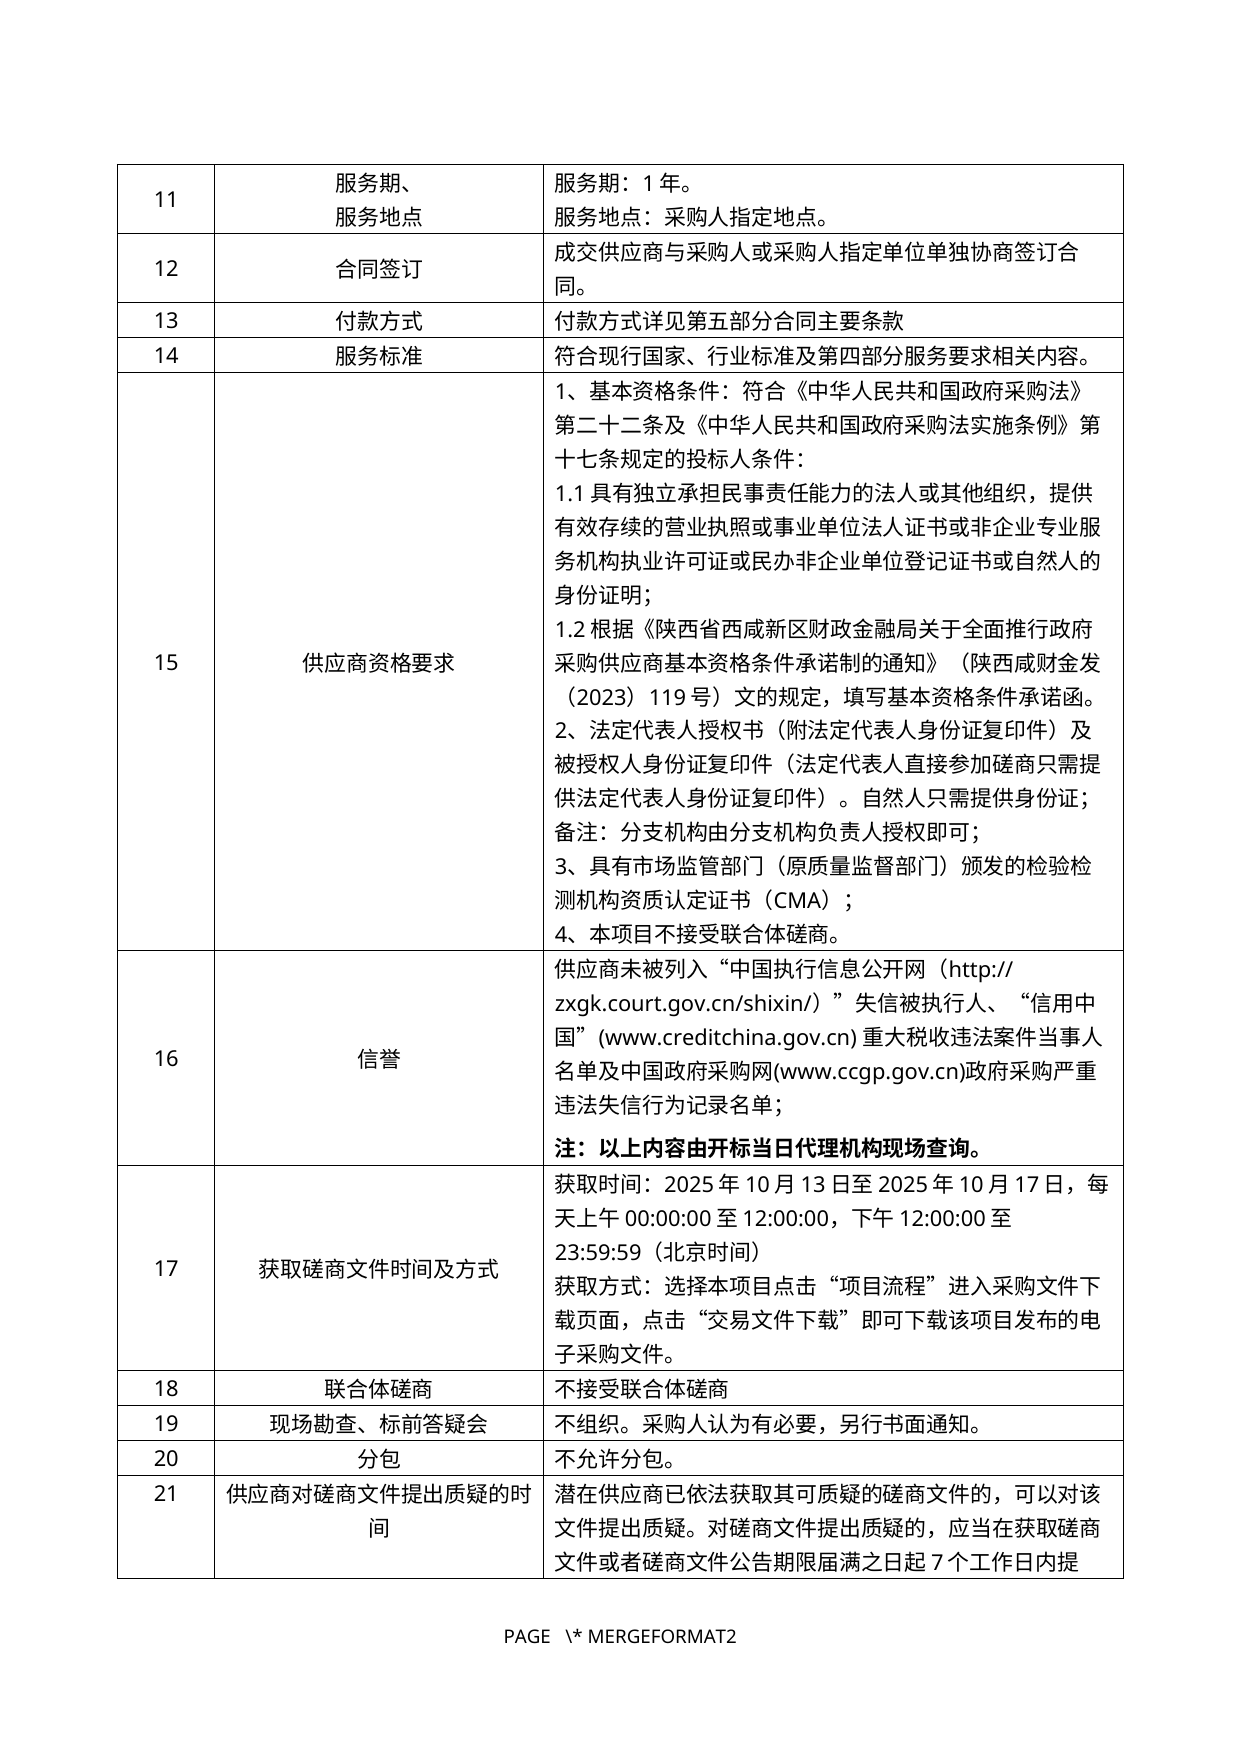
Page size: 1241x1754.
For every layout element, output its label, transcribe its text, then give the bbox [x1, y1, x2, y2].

table_cell 1、基本资格条件：符合《中华人民共和国政府采购法》第二十二条及《中华人民共和国政府采购法实施条例》第十七条规定的投标人条件： 1.1具有独立承担民事责任能力的法人或其他组织，提供有效存续的营业执照或事业单位法人证书或非企业专业服务机构执业许可证或民办非企业单位登记证书或自然人的身份证明； 1.2根据《陕西省西咸新区财政金融局关于全面推行政府采购供应商基本资格条件承诺制的通知》（陕西咸财金发（2023）119号）文的规定，填写基本资格条件承诺函。 2、法定代表人授权书（附法定代表人身份证复印件）及被授权人身份证复印件（法定代表人直接参加磋商只需提供法定代表人身份证复印件）。自然人只需提供身份证；备注：分支机构由分支机构负责人授权即可； 3、具有市场监管部门（原质量监督部门）颁发的检验检测机构资质认定证书（CMA）； 4、本项目不接受联合体磋商。 [544, 373, 1123, 950]
table_cell 服务标准 [215, 338, 543, 372]
table_cell 12 [118, 234, 214, 302]
table_cell 13 [118, 303, 214, 337]
table_cell 付款方式详见第五部分合同主要条款 [544, 303, 1123, 337]
table_cell 服务期、 服务地点 [215, 165, 543, 233]
table_cell 不组织。采购人认为有必要，另行书面通知。 [544, 1406, 1123, 1439]
table_cell 服务期：1年。 服务地点：采购人指定地点。 [544, 165, 1123, 233]
table_cell 18 [118, 1371, 214, 1404]
table_cell 信誉 [215, 951, 543, 1165]
table_cell 获取时间：2025年10月13日至2025年10月17日，每天上午00:00:00至12:00:00，下午12:00:00至23:59:59（北京时间） 获取方式：选择本项目点击“项目流程”进入采购文件下载页面，点击“交易文件下载”即可下载该项目发布的电子采购文件。 [544, 1166, 1123, 1369]
table_cell 不允许分包。 [544, 1441, 1123, 1474]
table_cell 16 [118, 951, 214, 1165]
table_cell 获取磋商文件时间及方式 [215, 1166, 543, 1369]
table_cell 分包 [215, 1441, 543, 1474]
table_cell 15 [118, 373, 214, 950]
table_cell 20 [118, 1441, 214, 1474]
table_cell 11 [118, 165, 214, 233]
table_cell 符合现行国家、行业标准及第四部分服务要求相关内容。 [544, 338, 1123, 372]
table_cell 不接受联合体磋商 [544, 1371, 1123, 1404]
table_cell 供应商对磋商文件提出质疑的时间 [215, 1476, 543, 1577]
table_cell 供应商资格要求 [215, 373, 543, 950]
table_cell 成交供应商与采购人或采购人指定单位单独协商签订合同。 [544, 234, 1123, 302]
table_cell 联合体磋商 [215, 1371, 543, 1404]
table_cell 现场勘查、标前答疑会 [215, 1406, 543, 1439]
table_cell 19 [118, 1406, 214, 1439]
table_cell 合同签订 [215, 234, 543, 302]
table_cell 供应商未被列入“中国执行信息公开网（http://zxgk.court.gov.cn/shixin/）”失信被执行人、“信用中国”(www.creditchina.gov.cn) 重大税收违法案件当事人名单及中国政府采购网(www.ccgp.gov.cn)政府采购严重违法失信行为记录名单； 注：以上内容由开标当日代理机构现场查询。 [544, 951, 1123, 1165]
table_cell 21 [118, 1476, 214, 1577]
table_cell 17 [118, 1166, 214, 1369]
table_cell 付款方式 [215, 303, 543, 337]
table_cell 14 [118, 338, 214, 372]
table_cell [544, 1476, 1123, 1577]
